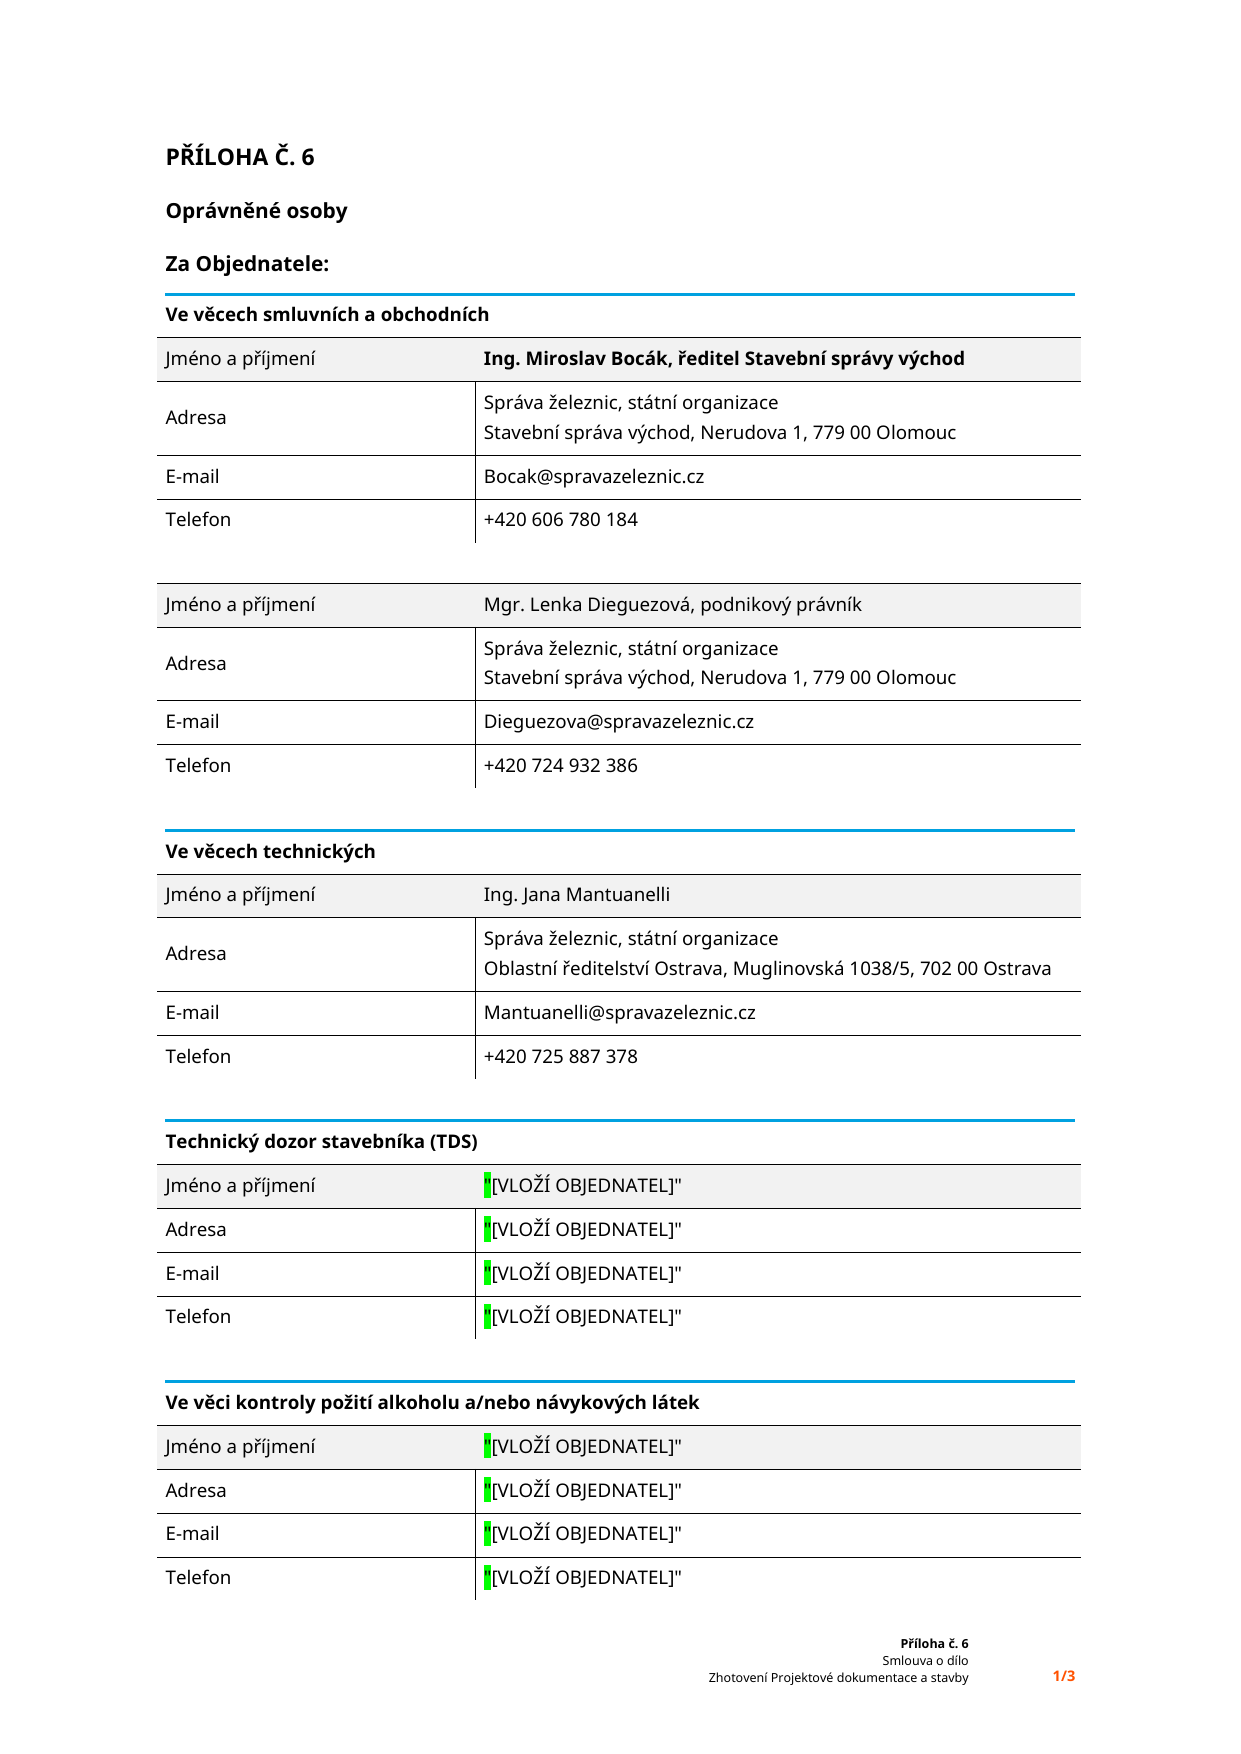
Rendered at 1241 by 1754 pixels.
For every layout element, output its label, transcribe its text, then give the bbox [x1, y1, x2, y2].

table_cell E-mail [157, 992, 475, 1035]
table_header Mgr. Lenka Dieguezová, podnikový právník [475, 584, 1081, 627]
table_cell [476, 1209, 1081, 1252]
table_header [475, 1165, 1081, 1208]
table_cell E-mail [157, 1253, 475, 1296]
text Oprávněné osoby [165, 197, 1075, 225]
table_cell Správa železnic, státní organizace Stavební správa východ, Nerudova 1, 779 00 Olomouc [476, 382, 1081, 455]
table_header Jméno a příjmení [157, 338, 475, 381]
table_cell [476, 1297, 1081, 1339]
table_header Ing. Jana Mantuanelli [475, 875, 1081, 917]
text Technický dozor stavebníka (TDS) [165, 1122, 1075, 1154]
table_cell Adresa [157, 918, 475, 991]
table_cell E-mail [157, 1514, 475, 1556]
text Příloha č. 6 [165, 141, 1075, 173]
table_cell Bocak@spravazeleznic.cz [476, 456, 1081, 498]
table_cell Dieguezova@spravazeleznic.cz [476, 701, 1081, 744]
table_cell Adresa [157, 1209, 475, 1252]
text Ve věcech smluvních a obchodních [165, 296, 1075, 327]
table_cell [476, 1470, 1081, 1512]
text Ve věci kontroly požití alkoholu a/nebo návykových látek [165, 1383, 1075, 1415]
table_cell +420 724 932 386 [476, 745, 1081, 788]
table_header Jméno a příjmení [157, 1165, 475, 1208]
table_cell Telefon [157, 1558, 475, 1600]
table_cell Adresa [157, 628, 475, 700]
table_header Jméno a příjmení [157, 875, 475, 917]
table_cell Správa železnic, státní organizace Stavební správa východ, Nerudova 1, 779 00 Olomouc [476, 628, 1081, 700]
table_cell Správa železnic, státní organizace Oblastní ředitelství Ostrava, Muglinovská 1038/5, 702 00 Ostrava [476, 918, 1081, 991]
table_header Jméno a příjmení [157, 1426, 475, 1469]
table_cell Telefon [157, 1036, 475, 1078]
table_cell Mantuanelli@spravazeleznic.cz [476, 992, 1081, 1035]
table_header [475, 1426, 1081, 1469]
table_cell +420 606 780 184 [476, 500, 1081, 542]
table_cell Adresa [157, 1470, 475, 1512]
text Za Objednatele: [165, 249, 1075, 277]
table_cell Telefon [157, 745, 475, 788]
table_header Jméno a příjmení [157, 584, 475, 627]
table_cell Telefon [157, 500, 475, 542]
table_cell E-mail [157, 701, 475, 744]
table_cell E-mail [157, 456, 475, 498]
table_cell Adresa [157, 382, 475, 455]
table_cell +420 725 887 378 [476, 1036, 1081, 1078]
table_cell [476, 1253, 1081, 1296]
text Ve věcech technických [165, 832, 1075, 863]
table_cell [476, 1558, 1081, 1600]
table_header Ing. Miroslav Bocák, ředitel Stavební správy východ [475, 338, 1081, 381]
table_cell Telefon [157, 1297, 475, 1339]
table_cell [476, 1514, 1081, 1556]
